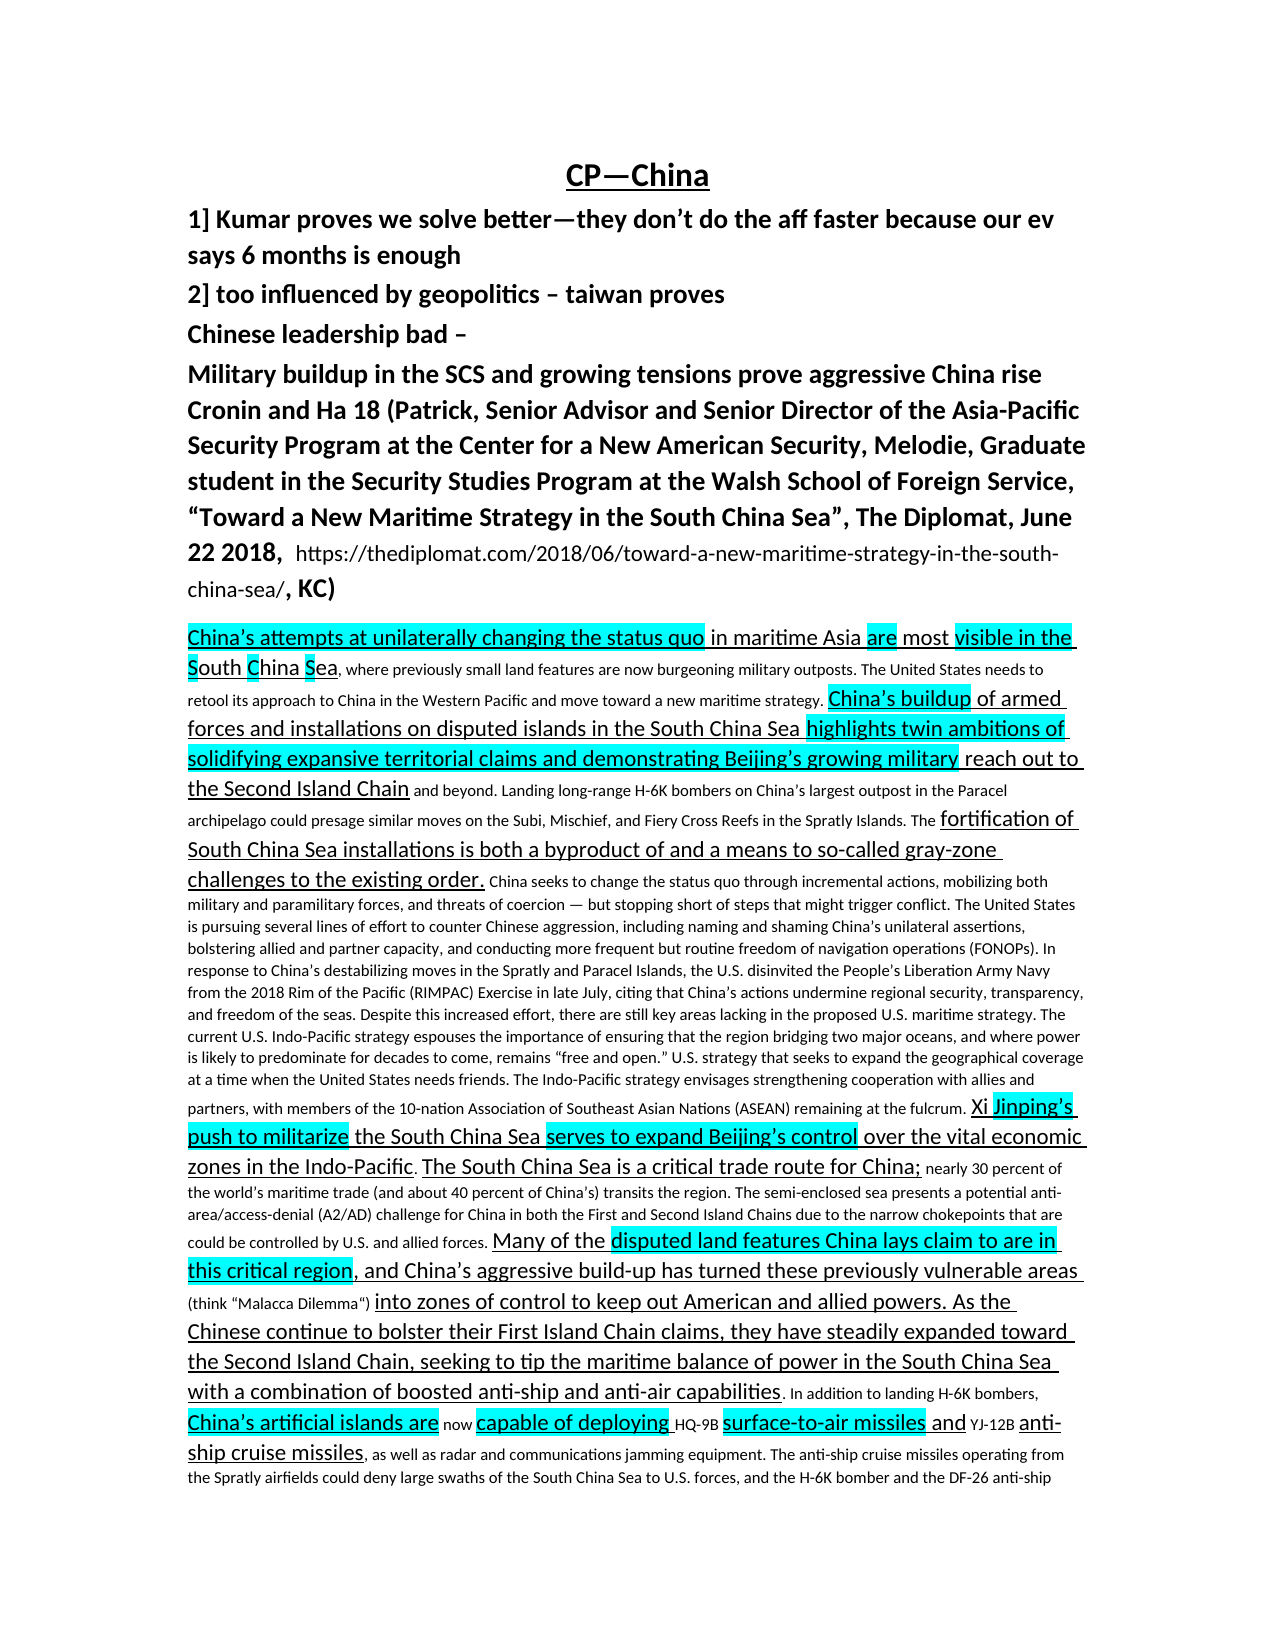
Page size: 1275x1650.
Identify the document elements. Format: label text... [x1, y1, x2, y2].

text Cronin and Ha 18 (Patrick, Senior Advisor and Senior Director of the Asia-Pacific Security Program at the Center for a New American Security, Melodie, Graduate student in the Security Studies Program at the Walsh School of Foreign Service, “Toward a New Maritime Strategy in the South China Sea”, The Diplomat, June 22 2018, https://thediplomat.com/2018/06/toward-a-new-maritime-strategy-in-the-south-china-sea/, KC) [187, 393, 1087, 604]
subtitle 1] Kumar proves we solve better—they don’t do the aff faster because our ev says 6 months is enough [187, 202, 1087, 271]
subtitle CP—China [187, 154, 1087, 195]
subtitle Military buildup in the SCS and growing tensions prove aggressive China rise [187, 357, 1087, 390]
subtitle Chinese leadership bad – [187, 317, 1087, 351]
subtitle 2] too influenced by geopolitics – taiwan proves [187, 278, 1087, 311]
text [187, 1147, 1087, 1488]
